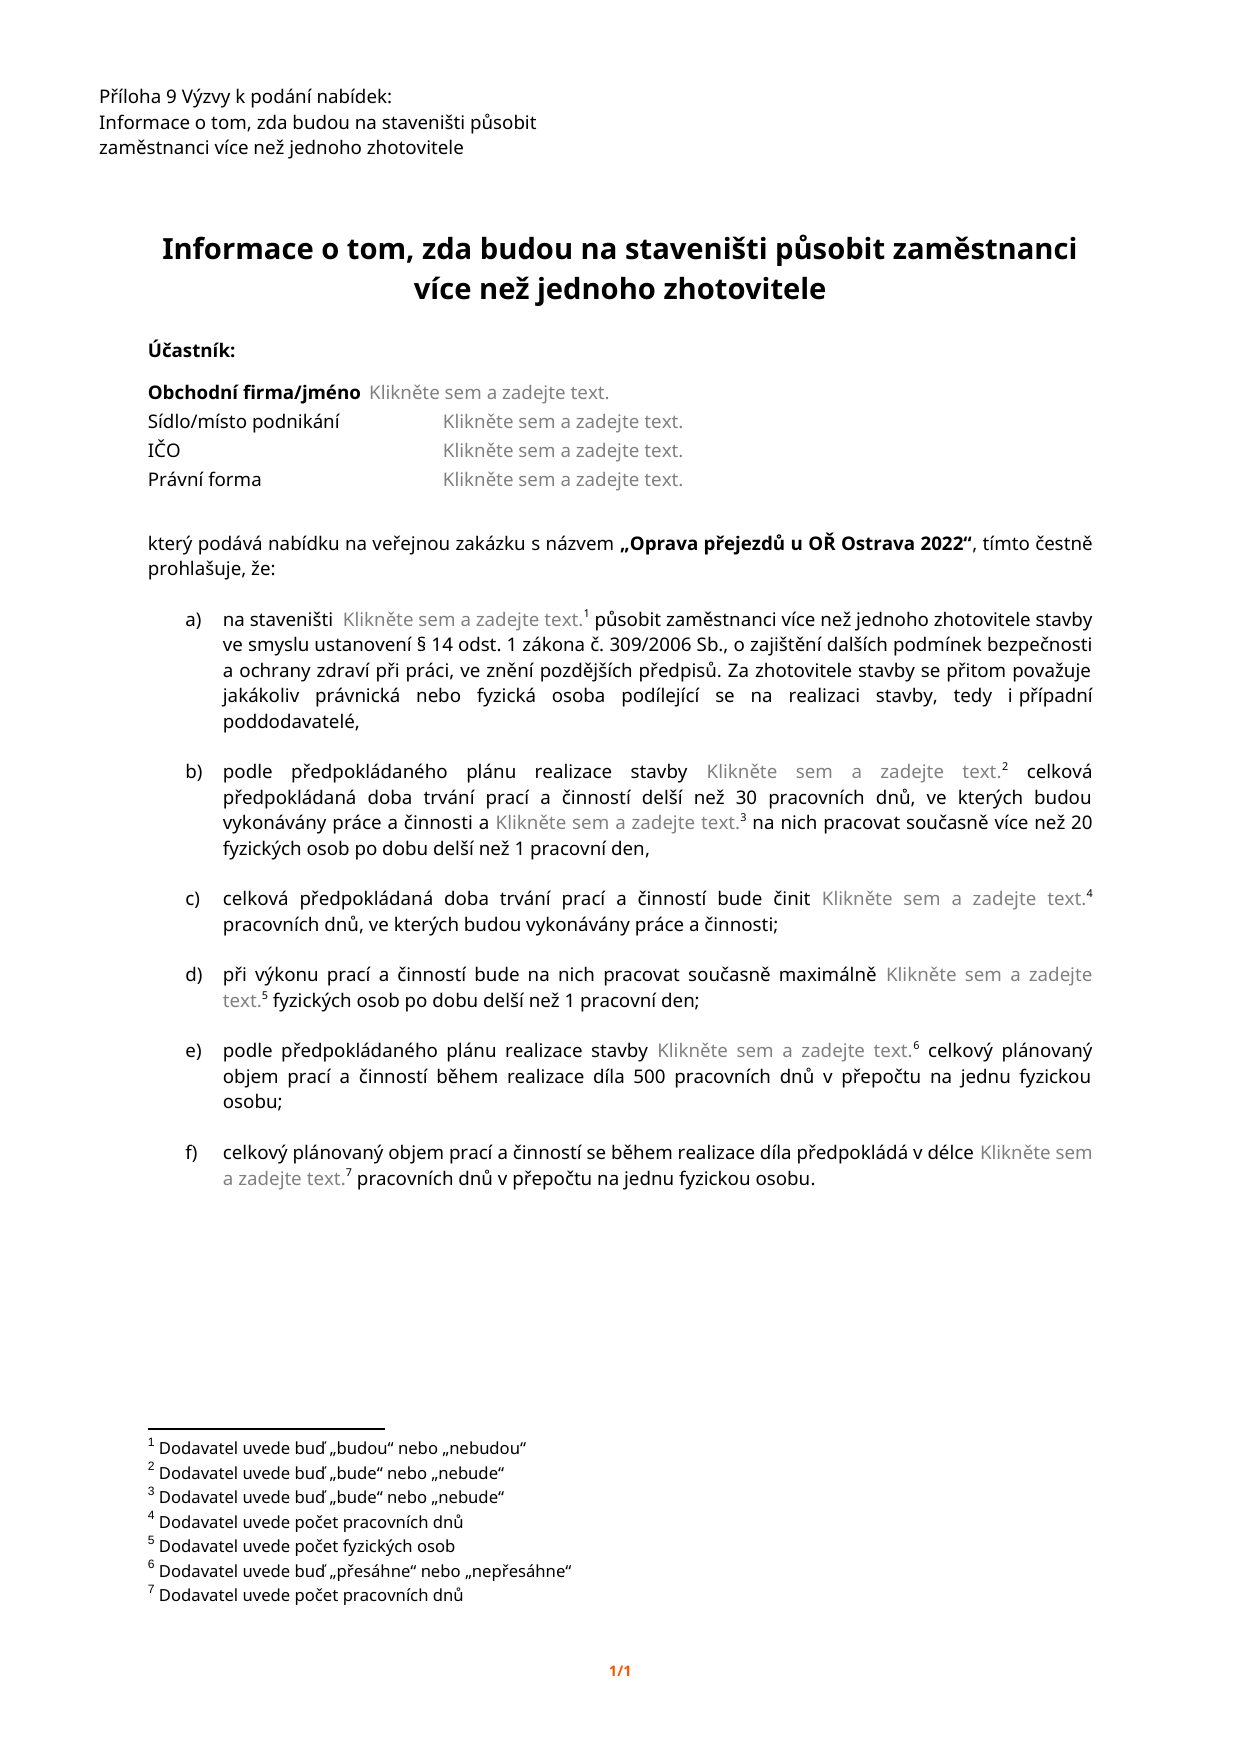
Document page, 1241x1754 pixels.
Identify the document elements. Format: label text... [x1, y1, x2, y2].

list podle předpokládaného plánu realizace stavby celková předpokládaná doba trvání prací a činností delší než 30 pracovních dnů, ve kterých budou vykonávány práce a činnosti a na nich pracovat současně více než 20 fyzických osob po dobu delší než 1 pracovní den, [185, 759, 1093, 861]
list celkový plánovaný objem prací a činností se během realizace díla předpokládá v délce pracovních dnů v přepočtu na jednu fyzickou osobu. [185, 1139, 1093, 1190]
text IČO [148, 434, 1093, 463]
list celková předpokládaná doba trvání prací a činností bude činit pracovních dnů, ve kterých budou vykonávány práce a činnosti; [185, 886, 1093, 937]
list podle předpokládaného plánu realizace stavby celkový plánovaný objem prací a činností během realizace díla 500 pracovních dnů v přepočtu na jednu fyzickou osobu; [185, 1038, 1093, 1114]
text Právní forma [148, 463, 1093, 492]
text Sídlo/místo podnikání [148, 405, 1093, 434]
list na staveništi působit zaměstnanci více než jednoho zhotovitele stavby ve smyslu ustanovení § 14 odst. 1 zákona č. 309/2006 Sb., o zajištění dalších podmínek bezpečnosti a ochrany zdraví při práci, ve znění pozdějších předpisů. Za zhotovitele stavby se přitom považuje jakákoliv právnická nebo fyzická osoba podílející se na realizaci stavby, tedy i případní poddodavatelé, [185, 606, 1093, 734]
text Obchodní firma/jméno [148, 376, 1093, 405]
list při výkonu prací a činností bude na nich pracovat současně maximálně fyzických osob po dobu delší než 1 pracovní den; [185, 962, 1093, 1013]
text který podává nabídku na veřejnou zakázku s názvem „Oprava přejezdů u OŘ Ostrava 2022“, tímto čestně prohlašuje, že: [148, 530, 1093, 581]
text Účastník: [148, 333, 1093, 364]
title Informace o tom, zda budou na staveništi působit zaměstnanci více než jednoho zhotovitele [148, 228, 1093, 308]
